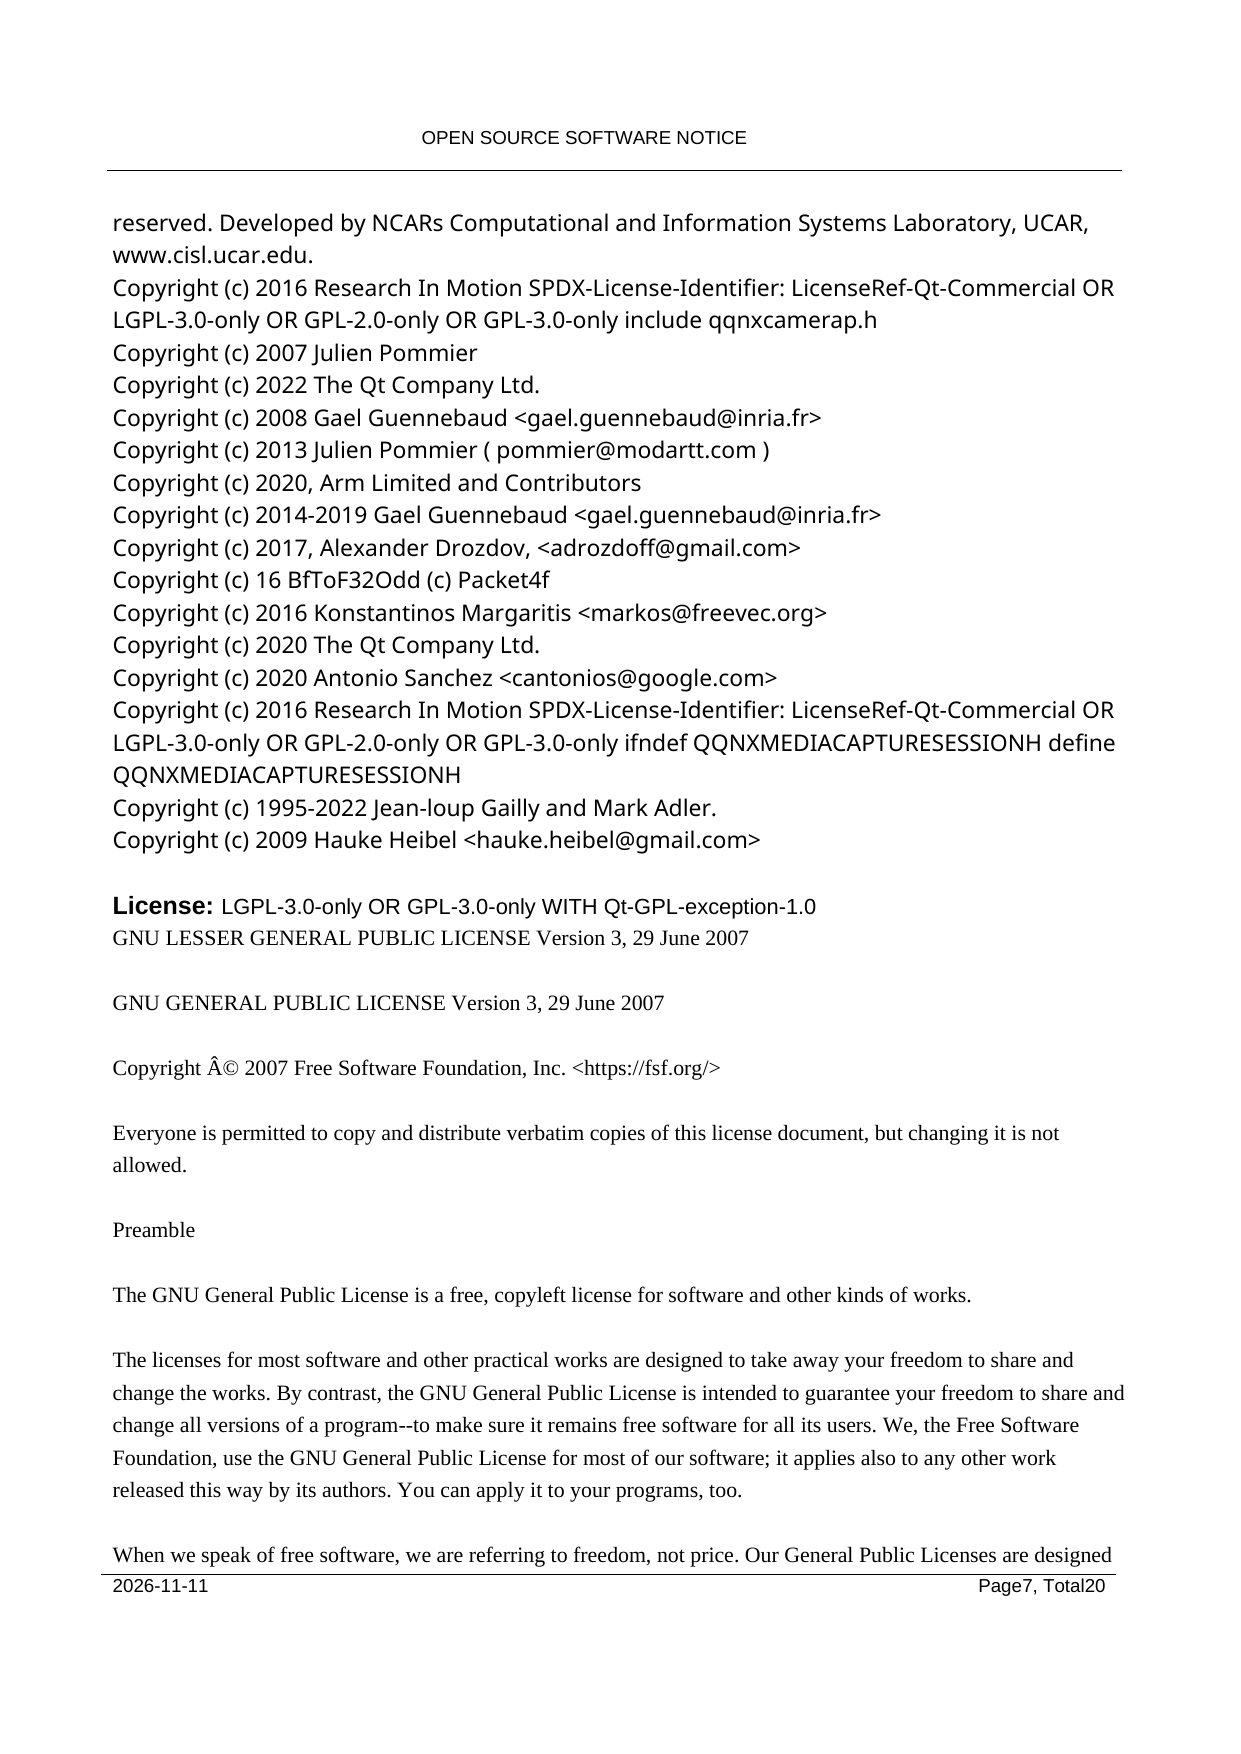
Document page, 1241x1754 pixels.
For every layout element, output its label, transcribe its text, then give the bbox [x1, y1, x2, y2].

text License: LGPL-3.0-only OR GPL-3.0-only WITH Qt-GPL-exception-1.0 [112, 889, 1128, 921]
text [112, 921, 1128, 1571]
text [112, 206, 1128, 889]
